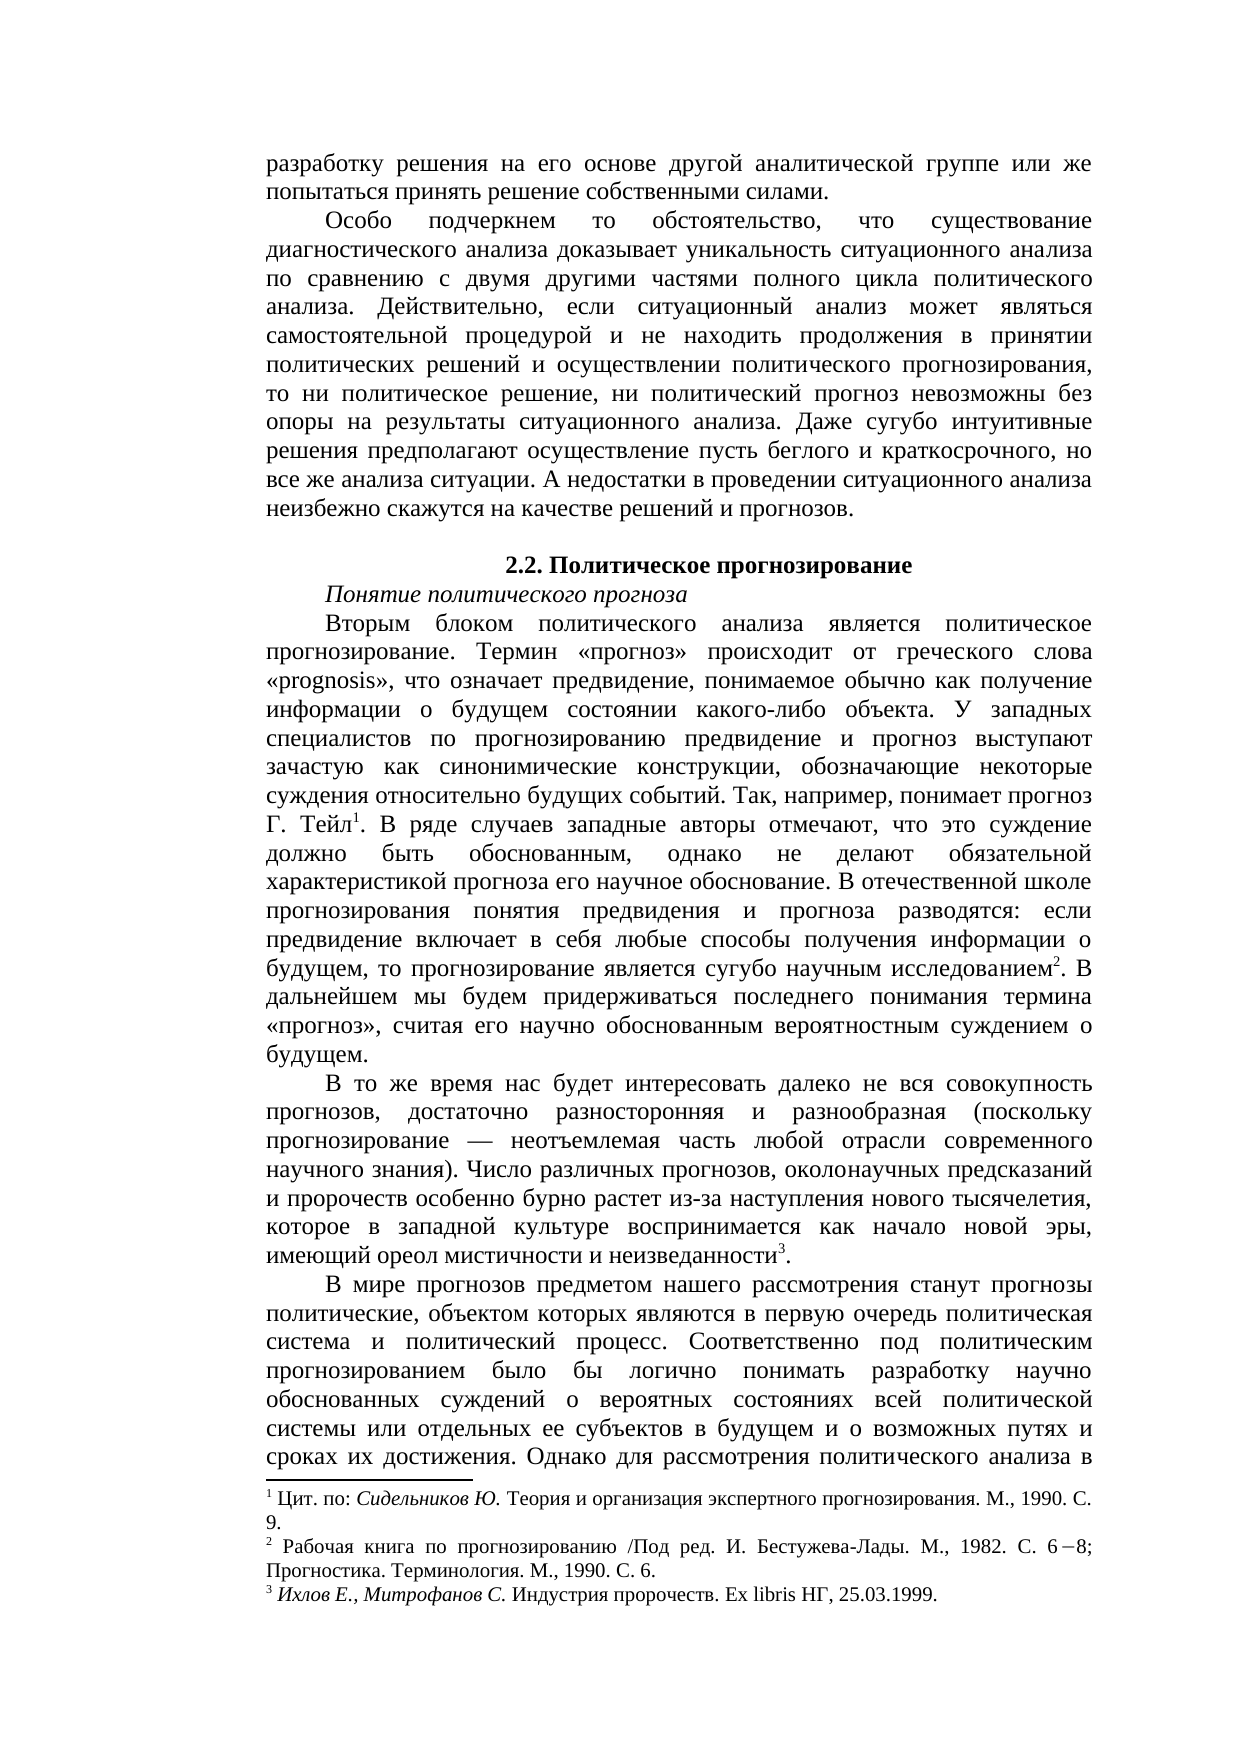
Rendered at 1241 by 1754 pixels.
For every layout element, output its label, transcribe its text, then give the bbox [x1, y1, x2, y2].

text 2.2. Политическое прогнозирование [266, 550, 1092, 579]
text Понятие политического прогноза [266, 579, 1092, 608]
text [266, 148, 1092, 205]
text В то же время нас будет интересовать далеко не вся совокупность прогнозов, достаточно разносторонняя и разнообразная (поскольку прогнозирование — неотъемлемая часть любой отрасли современного научного знания). Число различных прогнозов, околонаучных предсказаний и пророчеств особенно бурно растет из-за наступления нового тысячелетия, которое в западной культуре воспринимается как начало новой эры, имеющий ореол мистичности и неизведанности. [266, 1068, 1092, 1269]
text Вторым блоком политического анализа является политическое прогнозирование. Термин «прогноз» происходит от греческого слова «prognosis», что означает предвидение, понимаемое обычно как получение информации о будущем состоянии какого-либо объекта. У западных специалистов по прогнозированию предвидение и прогноз выступают зачастую как синонимические конструкции, обозначающие некоторые суждения относительно будущих событий. Так, например, понимает прогноз Г. Тейл. В ряде случаев западные авторы отмечают, что это суждение должно быть обоснованным, однако не делают обязательной характеристикой прогноза его научное обоснование. В отечественной школе прогнозирования понятия предвидения и прогноза разводятся: если предвидение включает в себя любые способы получения информации о будущем, то прогнозирование является сугубо научным исследованием. В дальнейшем мы будем придерживаться последнего понимания термина «прогноз», считая его научно обоснованным вероятностным суждением о будущем. [266, 608, 1092, 1068]
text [266, 1269, 1092, 1470]
text Особо подчеркнем то обстоятельство, что существование диагностического анализа доказывает уникальность ситуационного анализа по сравнению с двумя другими частями полного цикла политического анализа. Действительно, если ситуационный анализ может являться самостоятельной процедурой и не находить продолжения в принятии политических решений и осуществлении политического прогнозирования, то ни политическое решение, ни политический прогноз невозможны без опоры на результаты ситуационного анализа. Даже сугубо интуитивные решения предполагают осуществление пусть беглого и краткосрочного, но все же анализа ситуации. А недостатки в проведении ситуационного анализа неизбежно скажутся на качестве решений и прогнозов. [266, 205, 1092, 521]
